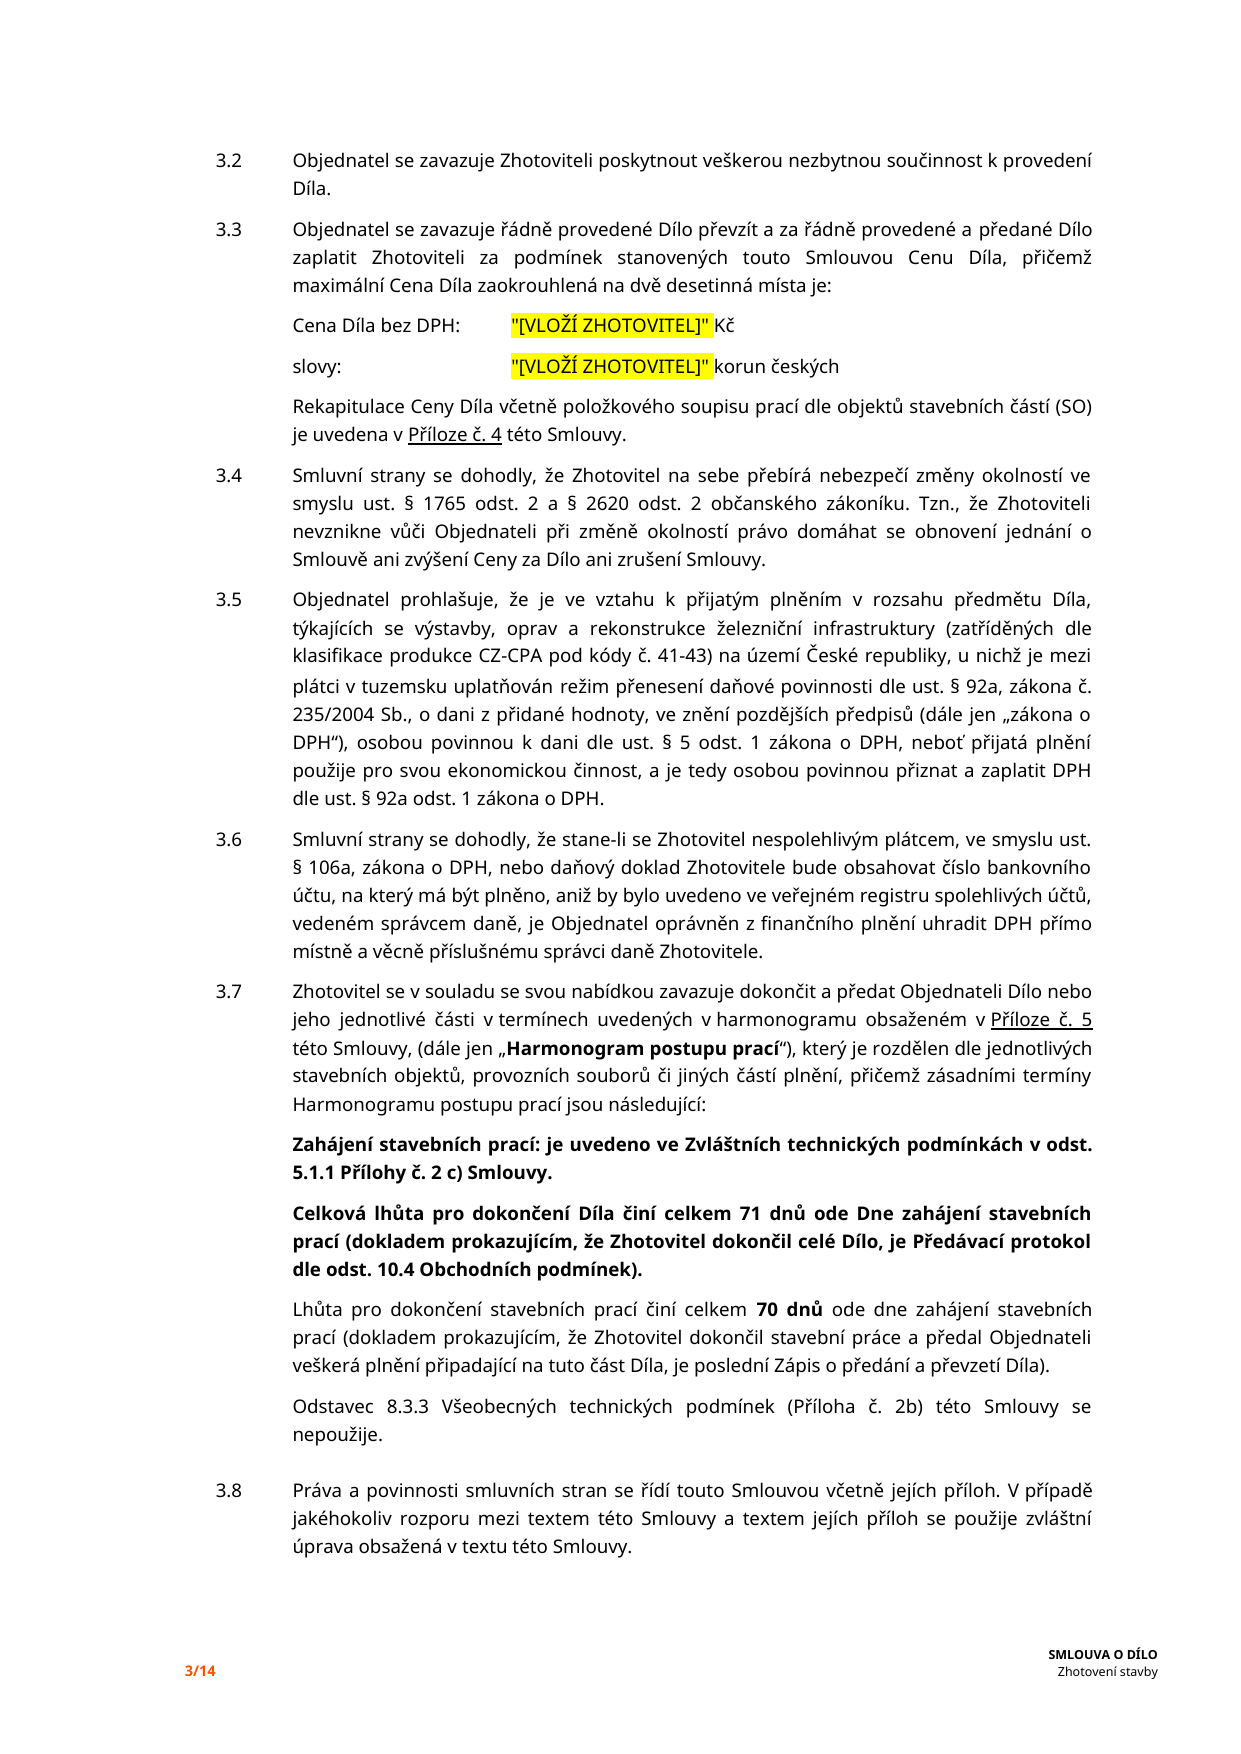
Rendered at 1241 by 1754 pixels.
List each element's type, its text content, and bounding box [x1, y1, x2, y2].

text Cena Díla bez DPH: Kč [714, 313, 1093, 338]
text Rekapitulace Ceny Díla včetně položkového soupisu prací dle objektů stavebních částí (SO) je uvedena v Příloze č. 4 této Smlouvy. [292, 394, 1093, 447]
text slovy: korun českých [292, 353, 511, 379]
text Lhůta pro dokončení stavebních prací činí celkem 70 dnů ode dne zahájení stavebních prací (dokladem prokazujícím, že Zhotovitel dokončil stavební práce a předal Objednateli veškerá plnění připadající na tuto část Díla, je poslední Zápis o předání a převzetí Díla). [292, 1296, 1093, 1378]
text Objednatel se zavazuje Zhotoviteli poskytnout veškerou nezbytnou součinnost k provedení Díla. [216, 147, 1093, 201]
text Celková lhůta pro dokončení Díla činí celkem 71 dnů ode Dne zahájení stavebních prací (dokladem prokazujícím, že Zhotovitel dokončil celé Dílo, je Předávací protokol dle odst. 10.4 Obchodních podmínek). [292, 1200, 1093, 1281]
text Smluvní strany se dohodly, že stane-li se Zhotovitel nespolehlivým plátcem, ve smyslu ust. § 106a, zákona o DPH, nebo daňový doklad Zhotovitele bude obsahovat číslo bankovního účtu, na který má být plněno, aniž by bylo uvedeno ve veřejném registru spolehlivých účtů, vedeném správcem daně, je Objednatel oprávněn z finančního plnění uhradit DPH přímo místně a věcně příslušnému správci daně Zhotovitele. [216, 826, 1093, 964]
text Zhotovitel se v souladu se svou nabídkou zavazuje dokončit a předat Objednateli Dílo nebo jeho jednotlivé části v termínech uvedených v harmonogramu obsaženém v Příloze č. 5 této Smlouvy, (dále jen „Harmonogram postupu prací“), který je rozdělen dle jednotlivých stavebních objektů, provozních souborů či jiných částí plnění, přičemž zásadními termíny Harmonogramu postupu prací jsou následující: [216, 979, 1093, 1116]
text Zahájení stavebních prací: je uvedeno ve Zvláštních technických podmínkách v odst. 5.1.1 Přílohy č. 2 c) Smlouvy. [292, 1131, 1093, 1185]
text Objednatel se zavazuje řádně provedené Dílo převzít a za řádně provedené a předané Dílo zaplatit Zhotoviteli za podmínek stanovených touto Smlouvou Cenu Díla, přičemž maximální Cena Díla zaokrouhlená na dvě desetinná místa je: [216, 216, 1093, 298]
text Smluvní strany se dohodly, že Zhotovitel na sebe přebírá nebezpečí změny okolností ve smyslu ust. § 1765 odst. 2 a § 2620 odst. 2 občanského zákoníku. Tzn., že Zhotoviteli nevznikne vůči Objednateli při změně okolností právo domáhat se obnovení jednání o Smlouvě ani zvýšení Ceny za Dílo ani zrušení Smlouvy. [216, 462, 1093, 572]
text Práva a povinnosti smluvních stran se řídí touto Smlouvou včetně jejích příloh. V případě jakéhokoliv rozporu mezi textem této Smlouvy a textem jejích příloh se použije zvláštní úprava obsažená v textu této Smlouvy. [216, 1477, 1093, 1559]
text Objednatel prohlašuje, že je ve vztahu k přijatým plněním v rozsahu předmětu Díla, týkajících se výstavby, oprav a rekonstrukce železniční infrastruktury (zatříděných dle klasifikace produkce CZ-CPA pod kódy č. 41-43) na území České republiky, u nichž je mezi plátci v tuzemsku uplatňován režim přenesení daňové povinnosti dle ust. § 92a, zákona č. 235/2004 Sb., o dani z přidané hodnoty, ve znění pozdějších předpisů (dále jen „zákona o DPH“), osobou povinnou k dani dle ust. § 5 odst. 1 zákona o DPH, neboť přijatá plnění použije pro svou ekonomickou činnost, a je tedy osobou povinnou přiznat a zaplatit DPH dle ust. § 92a odst. 1 zákona o DPH. [216, 587, 1093, 811]
text Cena Díla bez DPH: Kč [292, 313, 511, 338]
text slovy: korun českých [714, 353, 1093, 379]
text Odstavec 8.3.3 Všeobecných technických podmínek (Příloha č. 2b) této Smlouvy se nepoužije. [292, 1393, 1093, 1447]
